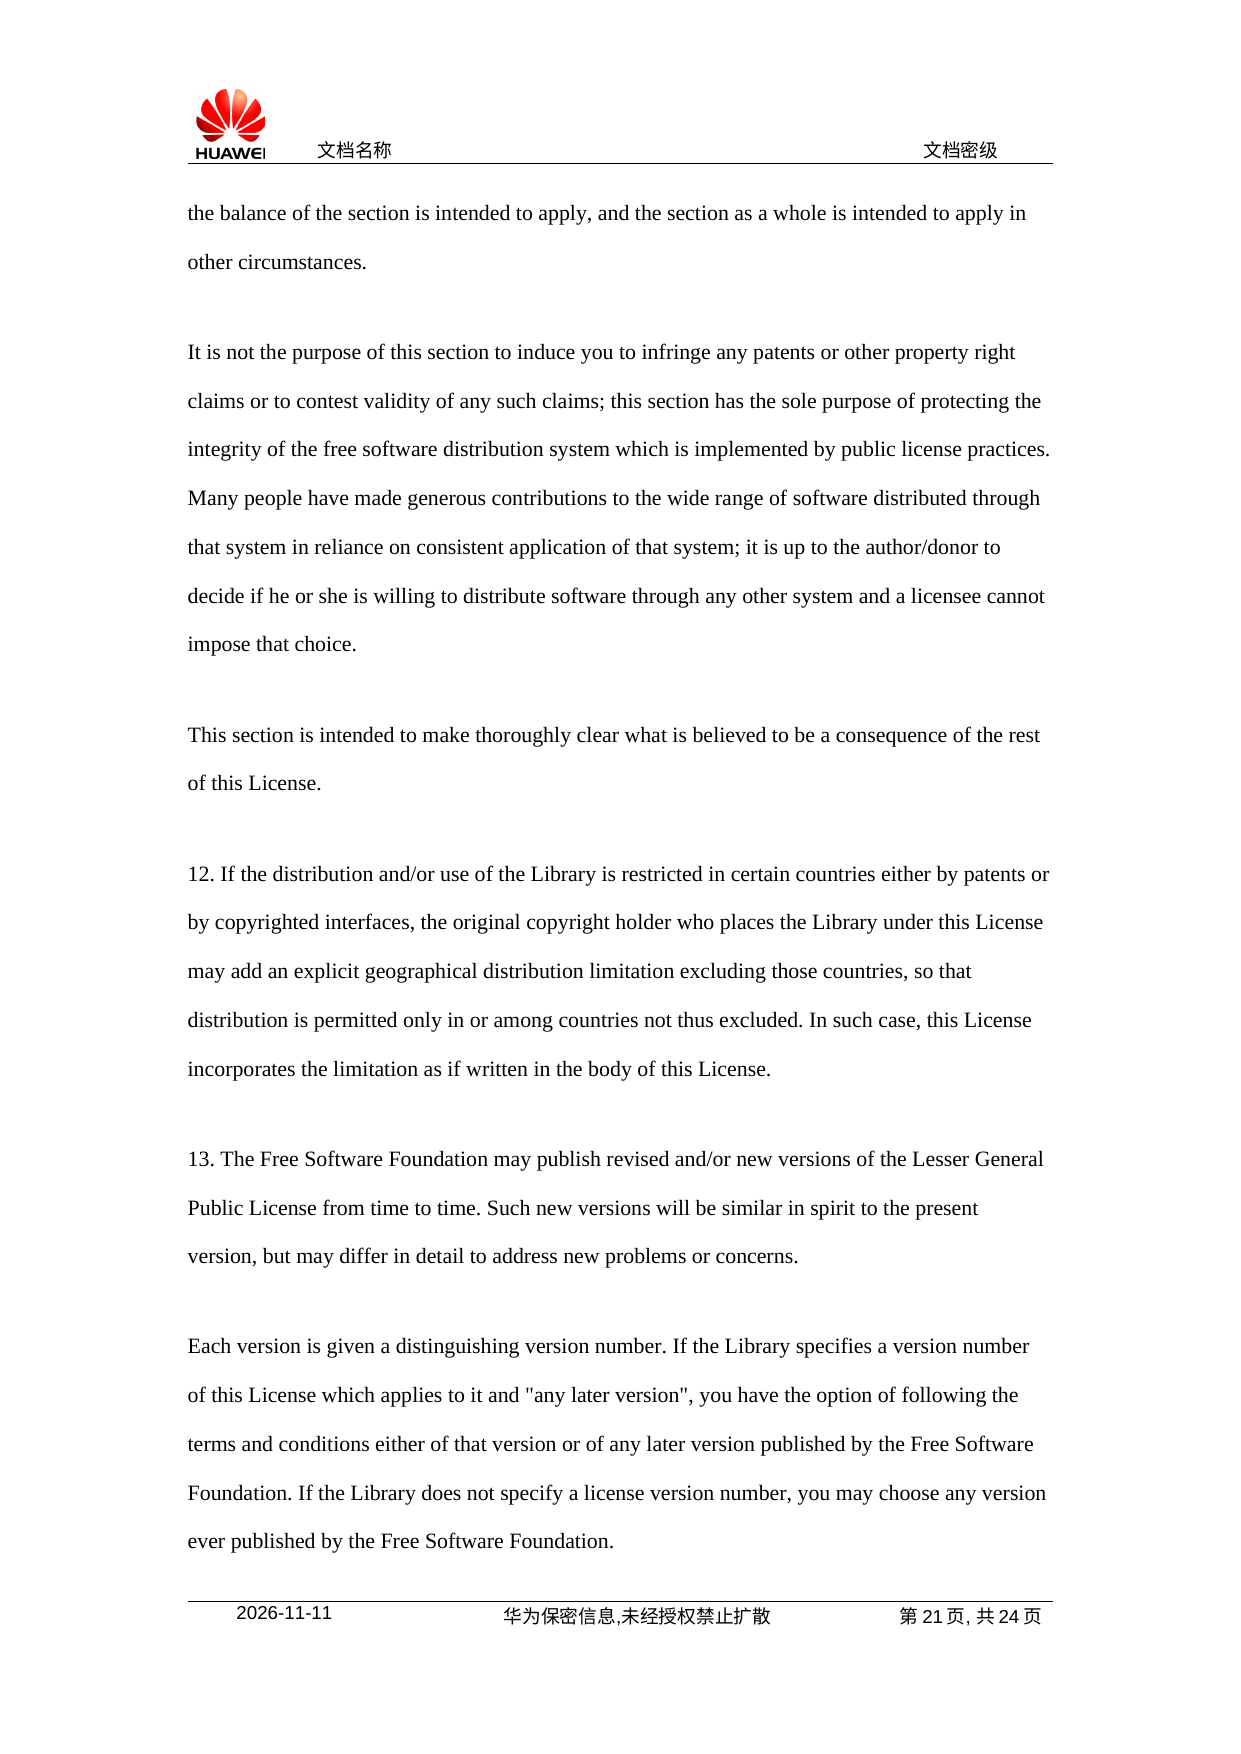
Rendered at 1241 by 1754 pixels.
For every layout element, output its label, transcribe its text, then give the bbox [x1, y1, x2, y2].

text 12. If the distribution and/or use of the Library is restricted in certain countries either by patents or by copyrighted interfaces, the original copyright holder who places the Library under this License may add an explicit geographical distribution limitation excluding those countries, so that distribution is permitted only in or among countries not thus excluded. In such case, this License incorporates the limitation as if written in the body of this License. [187, 857, 1053, 1084]
text This section is intended to make thoroughly clear what is believed to be a consequence of the rest of this License. [187, 718, 1053, 799]
text Each version is given a distinguishing version number. If the Library specifies a version number of this License which applies to it and "any later version", you have the option of following the terms and conditions either of that version or of any later version published by the Free Software Foundation. If the Library does not specify a license version number, you may choose any version ever published by the Free Software Foundation. [187, 1330, 1053, 1557]
text 13. The Free Software Foundation may publish revised and/or new versions of the Lesser General Public License from time to time. Such new versions will be similar in spirit to the present version, but may differ in detail to address new problems or concerns. [187, 1142, 1053, 1272]
picture [196, 89, 265, 159]
text It is not the purpose of this section to induce you to infringe any patents or other property right claims or to contest validity of any such claims; this section has the sole purpose of protecting the integrity of the free software distribution system which is implemented by public license practices. Many people have made generous contributions to the wide range of software distributed through that system in reliance on consistent application of that system; it is up to the author/donor to decide if he or she is willing to distribute software through any other system and a licensee cannot impose that choice. [187, 335, 1053, 660]
